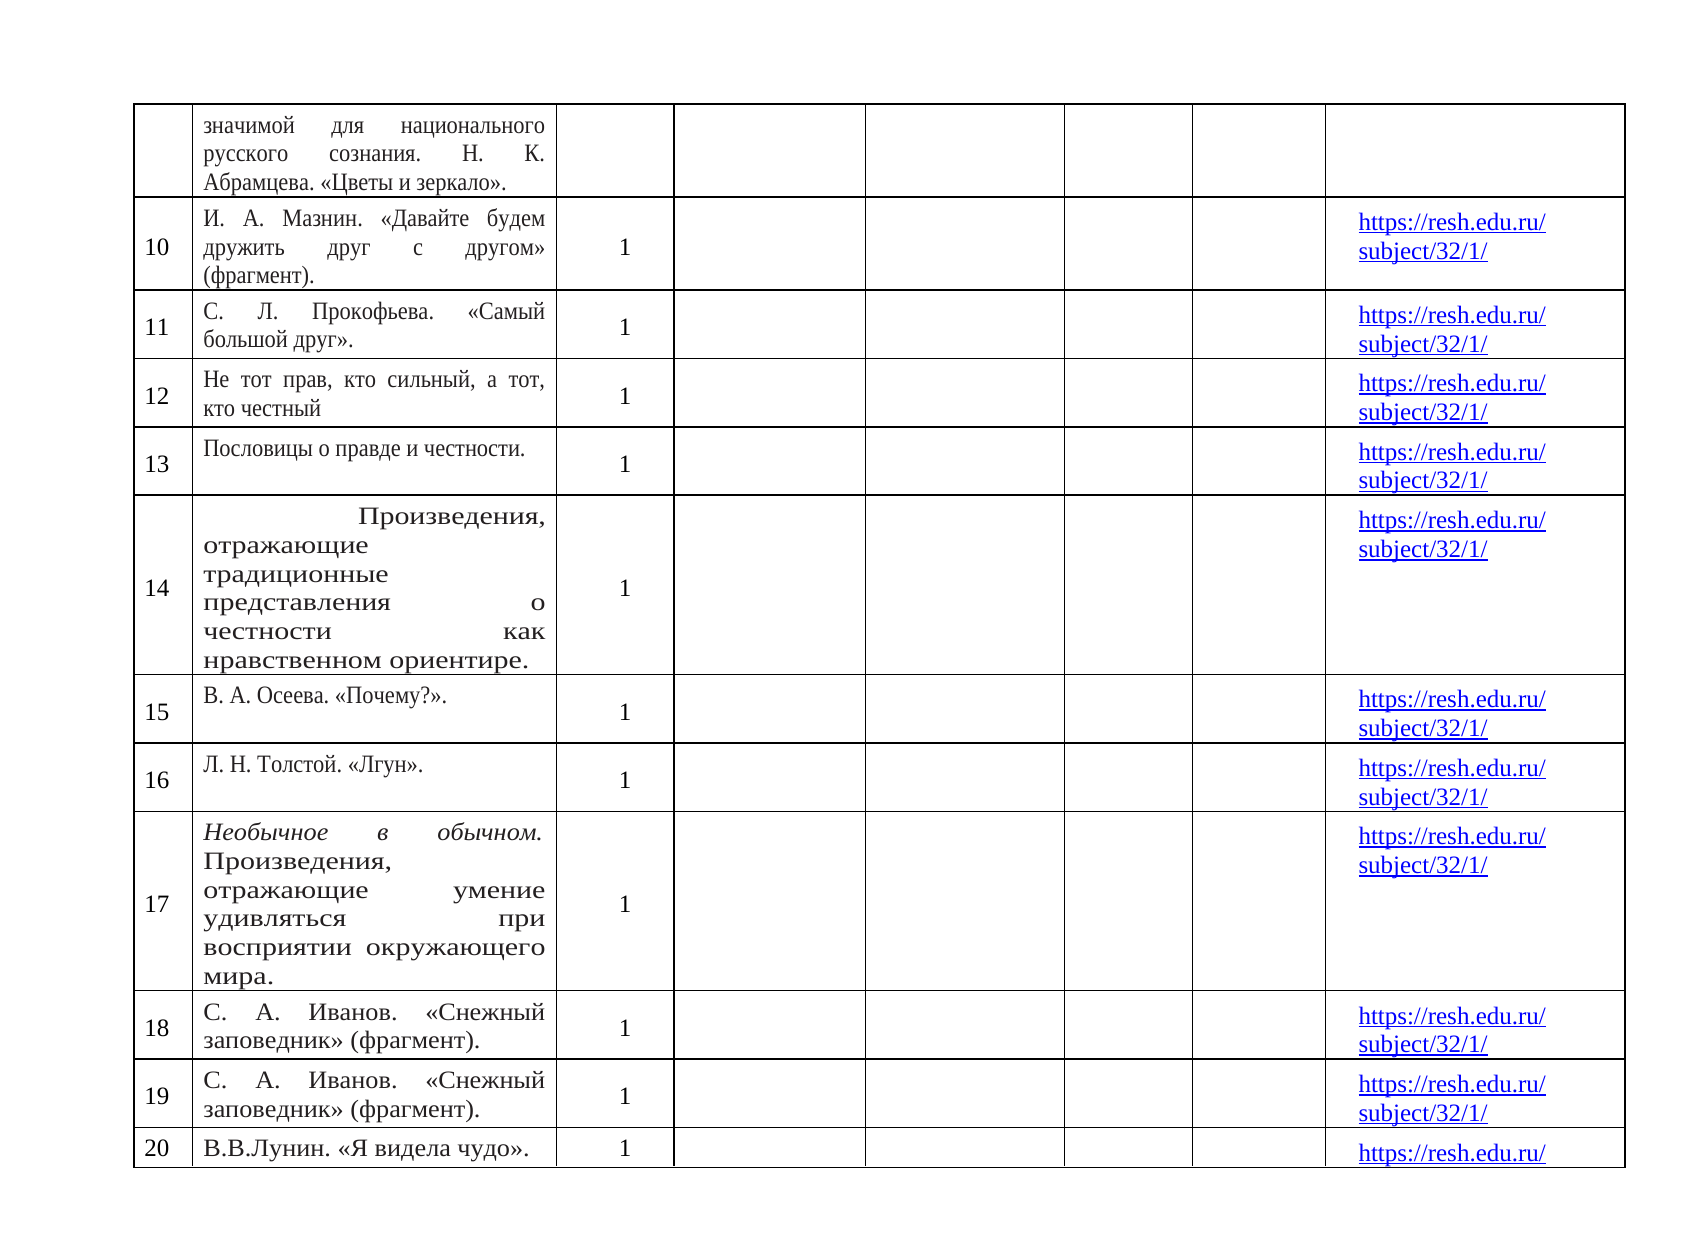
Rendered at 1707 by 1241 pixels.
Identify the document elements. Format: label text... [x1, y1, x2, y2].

table_cell [866, 359, 1064, 426]
table_cell https://resh.edu.ru/subject/32/1/ [1326, 675, 1624, 742]
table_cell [1326, 1128, 1624, 1166]
table_cell [675, 291, 865, 357]
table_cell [1326, 105, 1624, 196]
table_cell https://resh.edu.ru/subject/32/1/ [1326, 496, 1624, 674]
table_cell [675, 198, 865, 289]
table_cell https://resh.edu.ru/subject/32/1/ [1326, 359, 1624, 426]
table_cell [675, 359, 865, 426]
table_cell [1065, 496, 1192, 674]
table_cell [1065, 105, 1192, 196]
table_cell [1065, 675, 1192, 742]
table_cell С. Л. Прокофьева. «Самый большой друг». [193, 291, 556, 357]
table_cell 12 [135, 359, 192, 426]
table_cell 1 [557, 105, 673, 196]
table_cell 18 [135, 991, 192, 1058]
table_cell [675, 1128, 865, 1166]
table_cell 15 [135, 675, 192, 742]
table_cell [866, 812, 1064, 990]
table_cell https://resh.edu.ru/subject/32/1/ [1326, 744, 1624, 811]
table_cell [1193, 675, 1325, 742]
table_cell [866, 1060, 1064, 1127]
table_cell 14 [135, 496, 192, 674]
table_cell 1 [557, 428, 673, 494]
table_cell 10 [135, 198, 192, 289]
table_cell [1193, 496, 1325, 674]
table_cell 1 [557, 359, 673, 426]
table_cell 1 [557, 1060, 673, 1127]
table_cell [1065, 291, 1192, 357]
table_cell 1 [557, 991, 673, 1058]
table_cell 9 [135, 105, 192, 196]
table_cell [1065, 1128, 1192, 1166]
table_cell https://resh.edu.ru/subject/32/1/ [1326, 291, 1624, 357]
table_cell [866, 496, 1064, 674]
table_cell [866, 1128, 1064, 1166]
table_cell https://resh.edu.ru/subject/32/1/ [1326, 1060, 1624, 1127]
table_cell Л. Н. Толстой. «Лгун». [193, 744, 556, 811]
table_cell [1193, 1128, 1325, 1166]
table_cell 16 [135, 744, 192, 811]
table_cell [1193, 291, 1325, 357]
table_cell 1 [557, 812, 673, 990]
table_cell [1193, 359, 1325, 426]
table_cell [1193, 991, 1325, 1058]
table_cell [1065, 198, 1192, 289]
table_cell [1065, 991, 1192, 1058]
table_cell [675, 675, 865, 742]
table_cell [675, 105, 865, 196]
table_cell [866, 991, 1064, 1058]
table_cell 1 [557, 291, 673, 357]
table_cell [1065, 428, 1192, 494]
table_cell Пословицы о правде и честности. [193, 428, 556, 494]
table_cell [193, 1128, 556, 1166]
table_cell С. А. Иванов. «Снежный заповедник» (фрагмент). [193, 991, 556, 1058]
table_cell 1 [557, 675, 673, 742]
table_cell 19 [135, 1060, 192, 1127]
table_cell [675, 812, 865, 990]
table_cell [866, 744, 1064, 811]
table_cell 11 [135, 291, 192, 357]
table_cell [675, 428, 865, 494]
table_cell [866, 198, 1064, 289]
table_cell 17 [135, 812, 192, 990]
table_cell [675, 744, 865, 811]
table_cell [675, 991, 865, 1058]
table_cell [1193, 812, 1325, 990]
table_cell И. А. Мазнин. «Давайте будем дружить друг с другом» (фрагмент). [193, 198, 556, 289]
table_cell [1065, 1060, 1192, 1127]
table_cell [1193, 428, 1325, 494]
table_cell https://resh.edu.ru/subject/32/1/ [1326, 198, 1624, 289]
table_cell Не тот прав, кто сильный, а тот, кто честный [193, 359, 556, 426]
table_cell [193, 105, 556, 196]
table_cell [1065, 359, 1192, 426]
table_cell [866, 428, 1064, 494]
table_cell Необычное в обычном. Произведения, отражающие умение удивляться при восприятии окружающего мира. [193, 812, 556, 990]
table_cell 1 [557, 496, 673, 674]
table_cell 1 [557, 1128, 673, 1166]
table_cell 1 [557, 744, 673, 811]
table_cell 13 [135, 428, 192, 494]
table_cell 20 [135, 1128, 192, 1166]
table_cell https://resh.edu.ru/subject/32/1/ [1326, 428, 1624, 494]
table_cell [1065, 812, 1192, 990]
table_cell [866, 291, 1064, 357]
table_cell С. А. Иванов. «Снежный заповедник» (фрагмент). [193, 1060, 556, 1127]
table_cell https://resh.edu.ru/subject/32/1/ [1326, 812, 1624, 990]
table_cell [1193, 744, 1325, 811]
table_cell [866, 675, 1064, 742]
table_cell Произведения, отражающие традиционные представления о честности как нравственном ориентире. [193, 496, 556, 674]
table_cell [675, 496, 865, 674]
table_cell [1065, 744, 1192, 811]
table_cell [1193, 105, 1325, 196]
table_cell [866, 105, 1064, 196]
table_cell 1 [557, 198, 673, 289]
table_cell В. А. Осеева. «Почему?». [193, 675, 556, 742]
table_cell [675, 1060, 865, 1127]
table_cell https://resh.edu.ru/subject/32/1/ [1326, 991, 1624, 1058]
table_cell [1193, 198, 1325, 289]
table_cell [1193, 1060, 1325, 1127]
